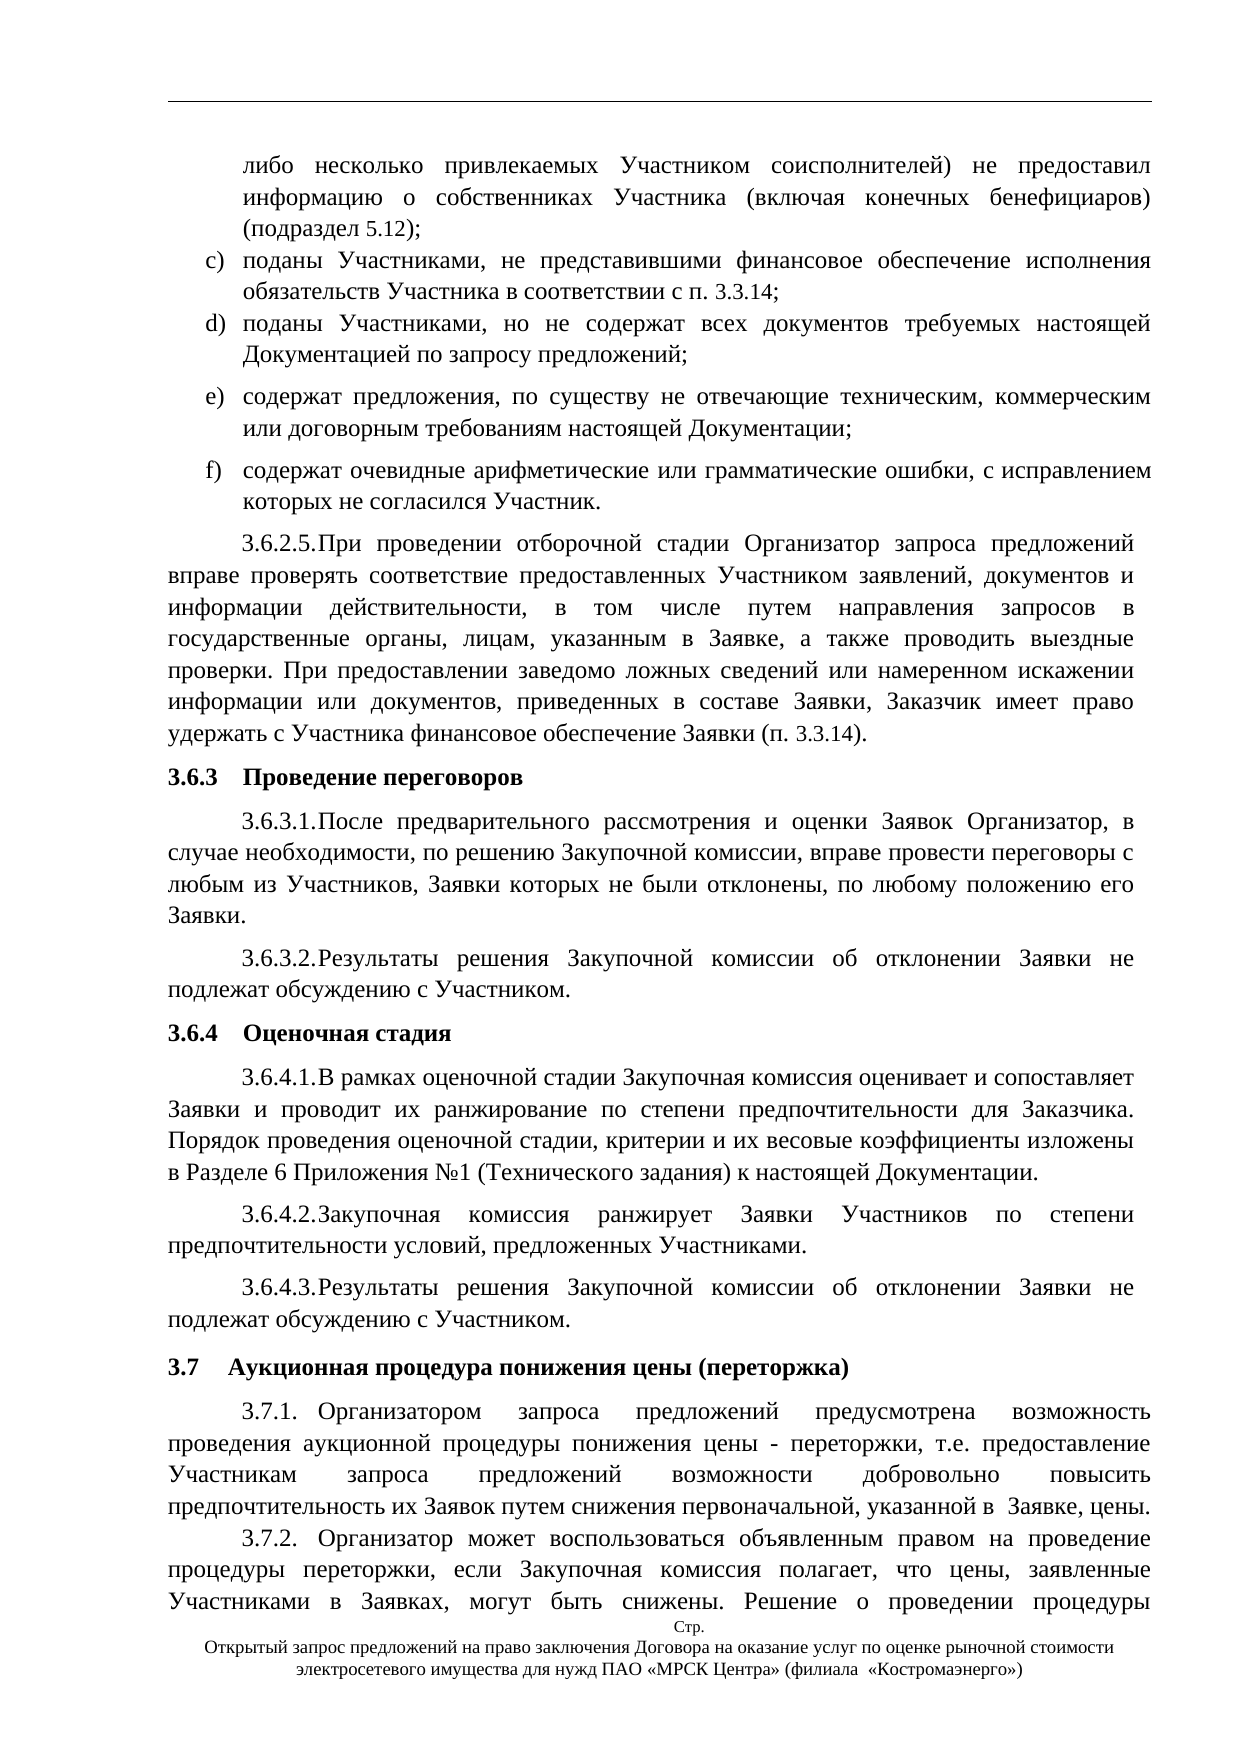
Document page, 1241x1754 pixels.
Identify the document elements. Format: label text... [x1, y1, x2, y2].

list содержат предложения, по существу не отвечающие техническим, коммерческим или договорным требованиям настоящей Документации; [205, 381, 1152, 442]
list После предварительного рассмотрения и оценки Заявок Организатор, в случае необходимости, по решению Закупочной комиссии, вправе провести переговоры с любым из Участников, Заявки которых не были отклонены, по любому положению его Заявки. [168, 806, 1135, 929]
list Организатором запроса предложений предусмотрена возможность проведения аукционной процедуры понижения цены - переторжки, т.е. предоставление Участникам запроса предложений возможности добровольно повысить предпочтительность их Заявок путем снижения первоначальной, указанной в Заявке, цены. [168, 1396, 1152, 1520]
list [168, 1523, 1152, 1614]
list поданы Участниками, но не содержат всех документов требуемых настоящей Документацией по запросу предложений; [205, 308, 1152, 368]
list В рамках оценочной стадии Закупочная комиссия оценивает и сопоставляет Заявки и проводит их ранжирование по степени предпочтительности для Заказчика. Порядок проведения оценочной стадии, критерии и их весовые коэффициенты изложены в Разделе 6 Приложения №1 (Технического задания) к настоящей Документации. [168, 1062, 1135, 1186]
list Результаты решения Закупочной комиссии об отклонении Заявки не подлежат обсуждению с Участником. [168, 943, 1135, 1003]
subtitle Оценочная стадия [168, 1018, 1152, 1047]
list Результаты решения Закупочной комиссии об отклонении Заявки не подлежат обсуждению с Участником. [168, 1272, 1135, 1333]
list содержат очевидные арифметические или грамматические ошибки, с исправлением которых не согласился Участник. [205, 455, 1152, 515]
list Закупочная комиссия ранжирует Заявки Участников по степени предпочтительности условий, предложенных Участниками. [168, 1199, 1135, 1259]
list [205, 150, 1152, 242]
subtitle Проведение переговоров [168, 762, 1152, 791]
subtitle Аукционная процедура понижения цены (переторжка) [168, 1352, 1152, 1381]
list поданы Участниками, не представившими финансовое обеспечение исполнения обязательств Участника в соответствии с п. 3.3.14; [205, 245, 1152, 305]
list При проведении отборочной стадии Организатор запроса предложений вправе проверять соответствие предоставленных Участником заявлений, документов и информации действительности, в том числе путем направления запросов в государственные органы, лицам, указанным в Заявке, а также проводить выездные проверки. При предоставлении заведомо ложных сведений или намеренном искажении информации или документов, приведенных в составе Заявки, Заказчик имеет право удержать с Участника финансовое обеспечение Заявки (п. 3.3.14). [168, 528, 1135, 747]
